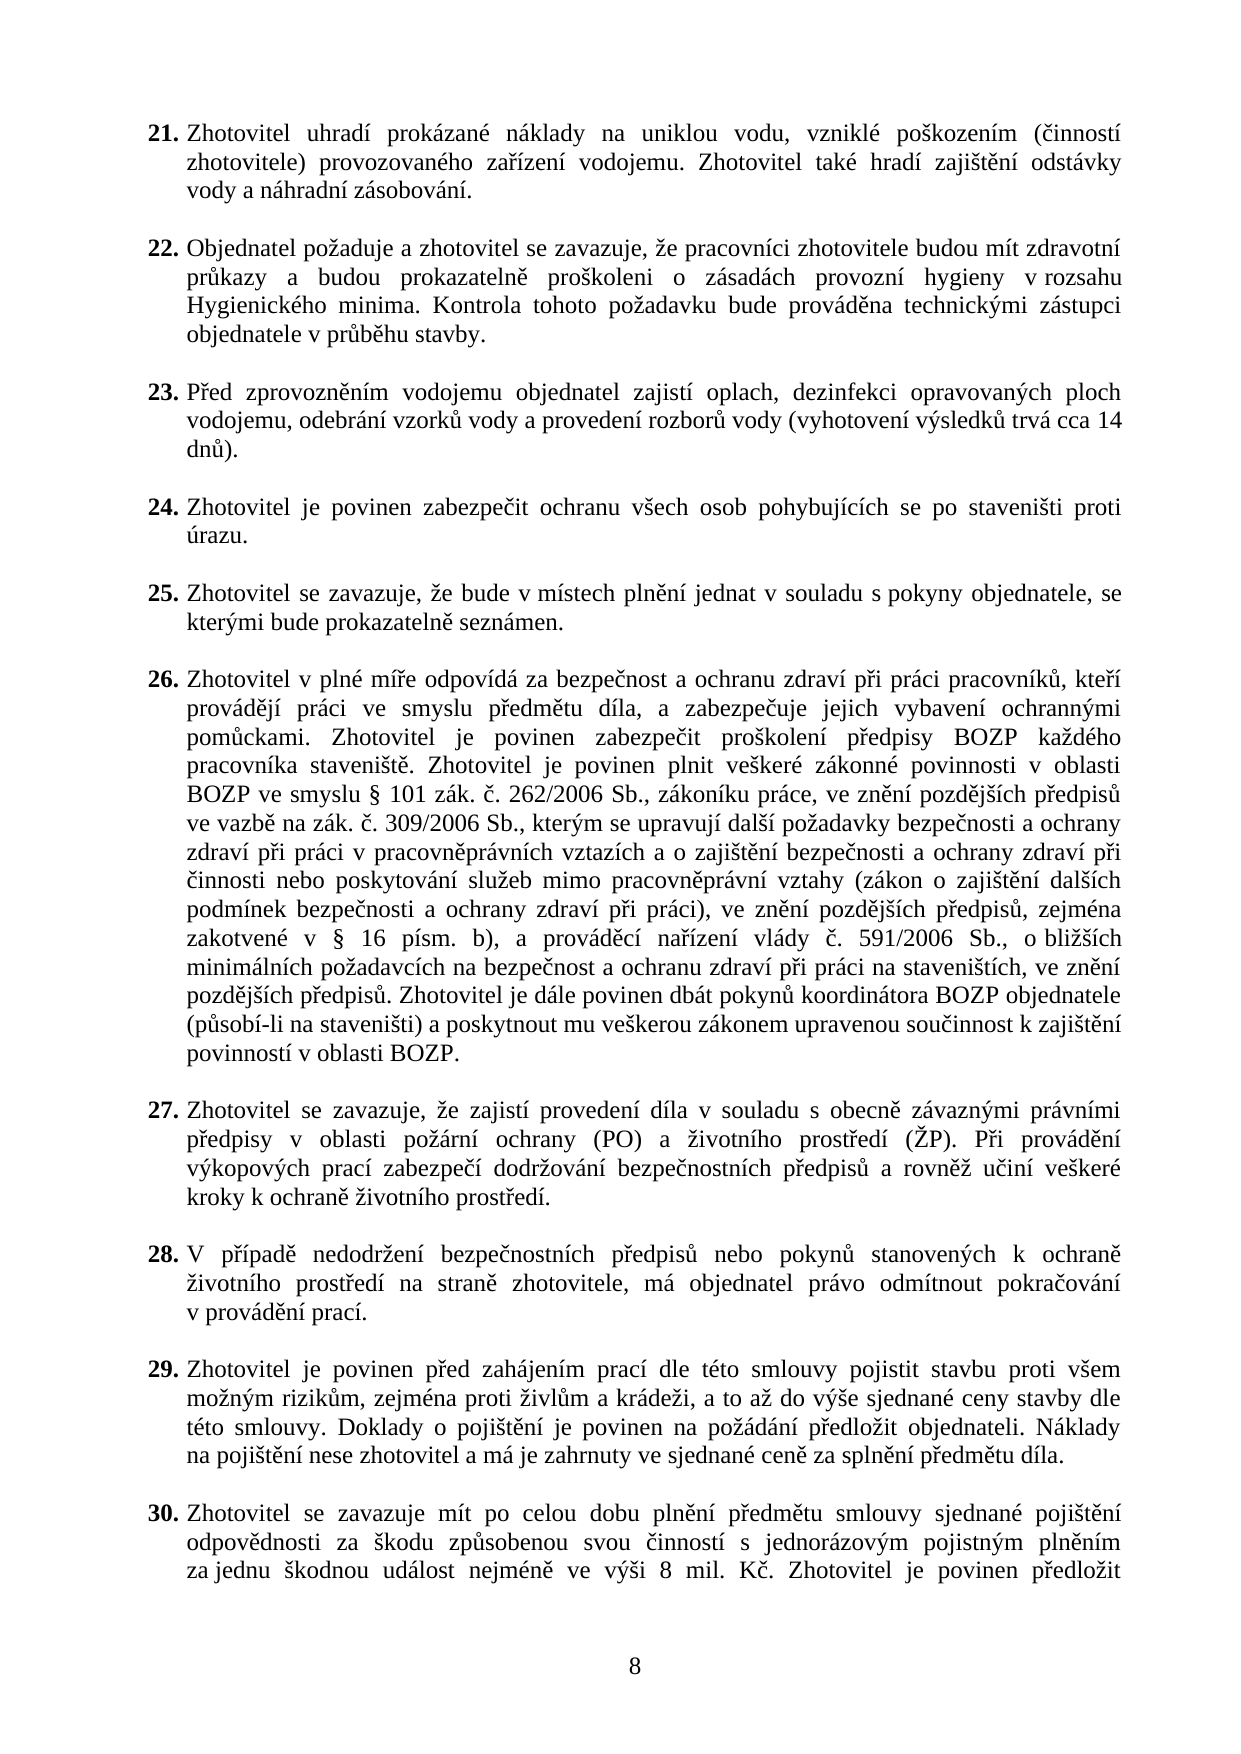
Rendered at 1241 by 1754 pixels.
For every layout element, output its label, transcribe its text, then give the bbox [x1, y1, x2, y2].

list Zhotovitel se zavazuje, že zajistí provedení díla v souladu s obecně závaznými právními předpisy v oblasti požární ochrany (PO) a životního prostředí (ŽP). Při provádění výkopových prací zabezpečí dodržování bezpečnostních předpisů a rovněž učiní veškeré kroky k ochraně životního prostředí. [148, 1096, 1122, 1211]
list Zhotovitel je povinen zabezpečit ochranu všech osob pohybujících se po staveništi proti úrazu. [148, 492, 1122, 549]
list V případě nedodržení bezpečnostních předpisů nebo pokynů stanovených k ochraně životního prostředí na straně zhotovitele, má objednatel právo odmítnout pokračování v provádění prací. [148, 1239, 1122, 1326]
list Zhotovitel v plné míře odpovídá za bezpečnost a ochranu zdraví při práci pracovníků, kteří provádějí práci ve smyslu předmětu díla, a zabezpečuje jejich vybavení ochrannými pomůckami. Zhotovitel je povinen zabezpečit proškolení předpisy BOZP každého pracovníka staveniště. Zhotovitel je povinen plnit veškeré zákonné povinnosti v oblasti BOZP ve smyslu § 101 zák. č. 262/2006 Sb., zákoníku práce, ve znění pozdějších předpisů ve vazbě na zák. č. 309/2006 Sb., kterým se upravují další požadavky bezpečnosti a ochrany zdraví při práci v pracovněprávních vztazích a o zajištění bezpečnosti a ochrany zdraví při činnosti nebo poskytování služeb mimo pracovněprávní vztahy (zákon o zajištění dalších podmínek bezpečnosti a ochrany zdraví při práci), ve znění pozdějších předpisů, zejména zakotvené v § 16 písm. b), a prováděcí nařízení vlády č. 591/2006 Sb., o bližších minimálních požadavcích na bezpečnost a ochranu zdraví při práci na staveništích, ve znění pozdějších předpisů. Zhotovitel je dále povinen dbát pokynů koordinátora BOZP objednatele (působí-li na staveništi) a poskytnout mu veškerou zákonem upravenou součinnost k zajištění povinností v oblasti BOZP. [148, 664, 1122, 1067]
list Objednatel požaduje a zhotovitel se zavazuje, že pracovníci zhotovitele budou mít zdravotní průkazy a budou prokazatelně proškoleni o zásadách provozní hygieny v rozsahu Hygienického minima. Kontrola tohoto požadavku bude prováděna technickými zástupci objednatele v průběhu stavby. [148, 233, 1122, 348]
list Zhotovitel uhradí prokázané náklady na uniklou vodu, vzniklé poškozením (činností zhotovitele) provozovaného zařízení vodojemu. Zhotovitel také hradí zajištění odstávky vody a náhradní zásobování. [148, 118, 1122, 204]
list Zhotovitel je povinen před zahájením prací dle této smlouvy pojistit stavbu proti všem možným rizikům, zejména proti živlům a krádeži, a to až do výše sjednané ceny stavby dle této smlouvy. Doklady o pojištění je povinen na požádání předložit objednateli. Náklady na pojištění nese zhotovitel a má je zahrnuty ve sjednané ceně za splnění předmětu díla. [148, 1354, 1122, 1469]
list Před zprovozněním vodojemu objednatel zajistí oplach, dezinfekci opravovaných ploch vodojemu, odebrání vzorků vody a provedení rozborů vody (vyhotovení výsledků trvá cca 14 dnů). [148, 377, 1122, 463]
list Zhotovitel se zavazuje, že bude v místech plnění jednat v souladu s pokyny objednatele, se kterými bude prokazatelně seznámen. [148, 578, 1122, 636]
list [148, 1498, 1122, 1584]
